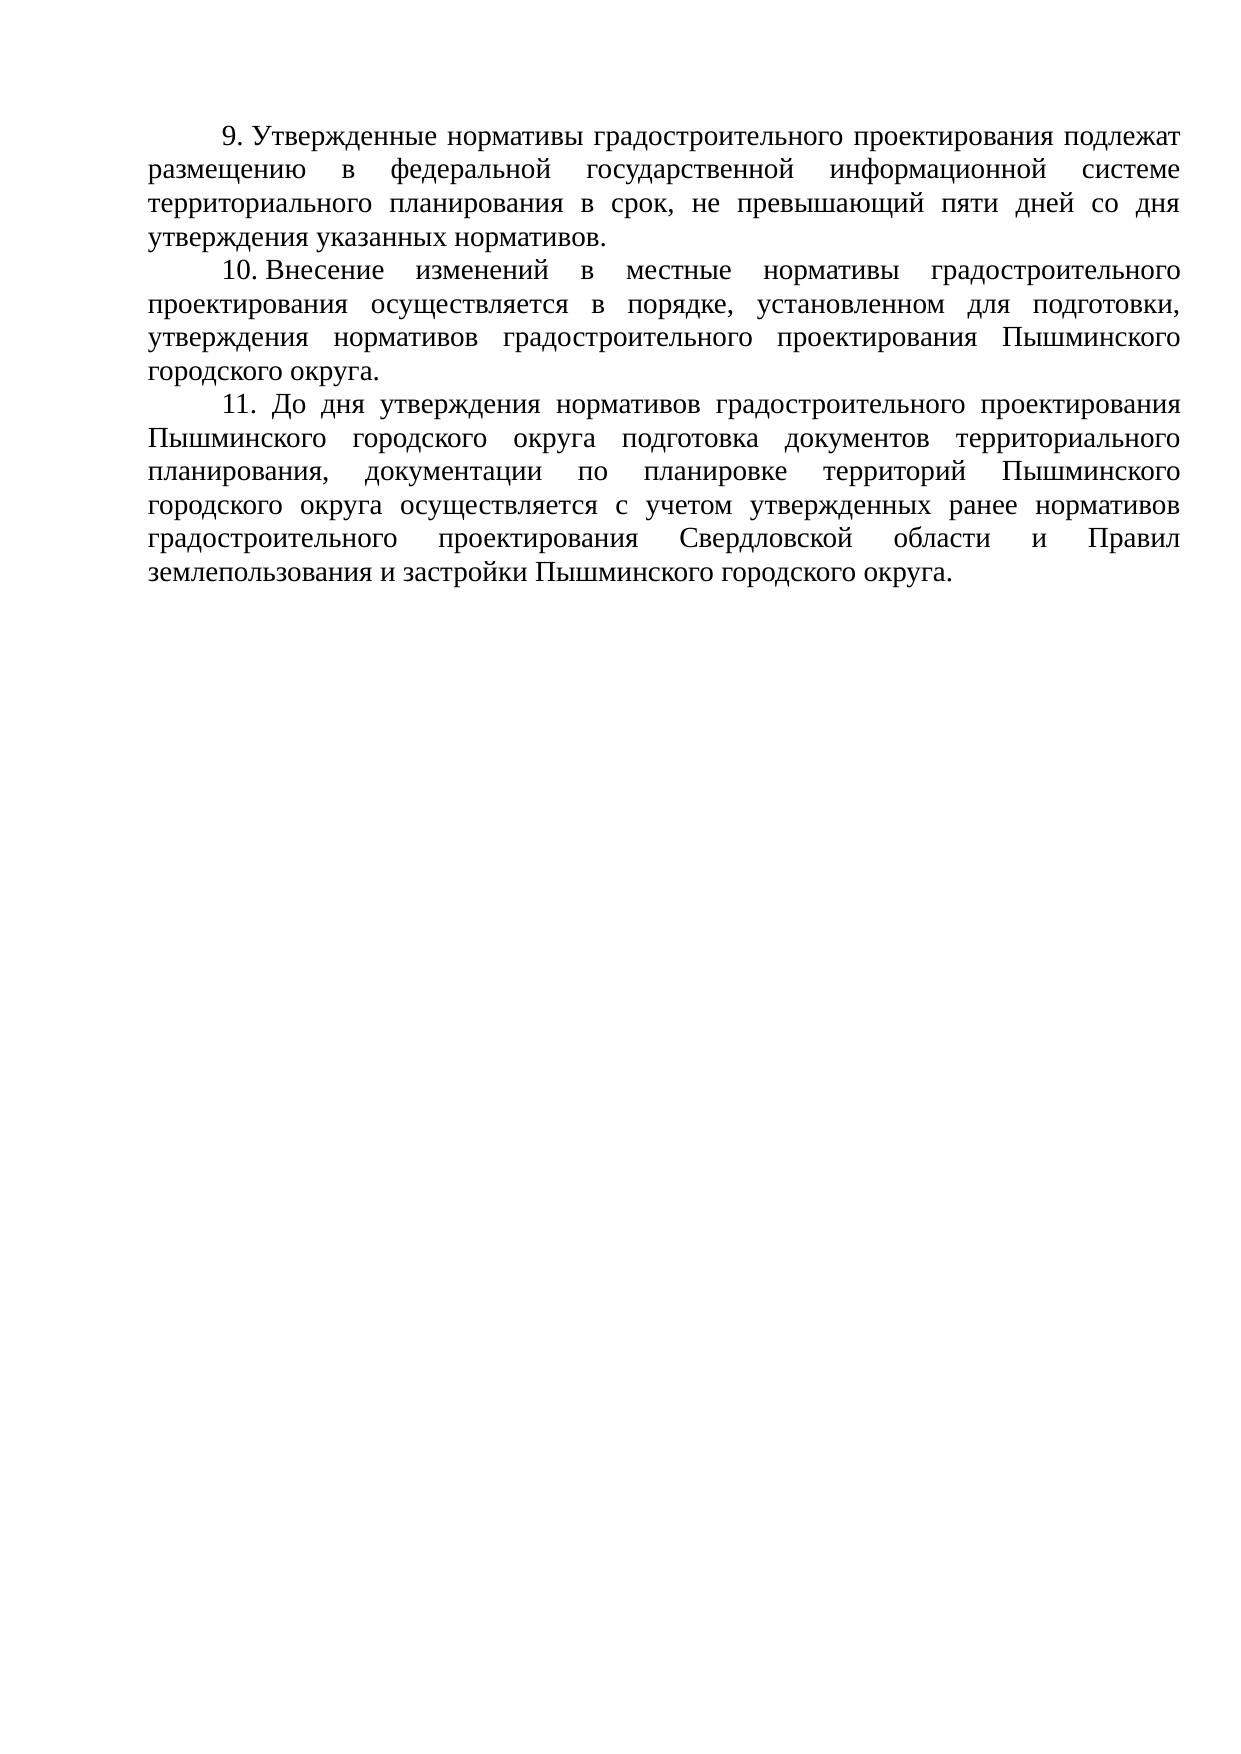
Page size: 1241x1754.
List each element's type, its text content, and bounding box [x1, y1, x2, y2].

text 10. Внесение изменений в местные нормативы градостроительного проектирования осуществляется в порядке, установленном для подготовки, утверждения нормативов градостроительного проектирования Пышминского городского округа. [148, 252, 1181, 386]
text 11. До дня утверждения нормативов градостроительного проектирования Пышминского городского округа подготовка документов территориального планирования, документации по планировке территорий Пышминского городского округа осуществляется с учетом утвержденных ранее нормативов градостроительного проектирования Свердловской области и Правил землепользования и застройки Пышминского городского округа. [148, 386, 1181, 588]
text 9. Утвержденные нормативы градостроительного проектирования подлежат размещению в федеральной государственной информационной системе территориального планирования в срок, не превышающий пяти дней со дня утверждения указанных нормативов. [148, 118, 1181, 252]
